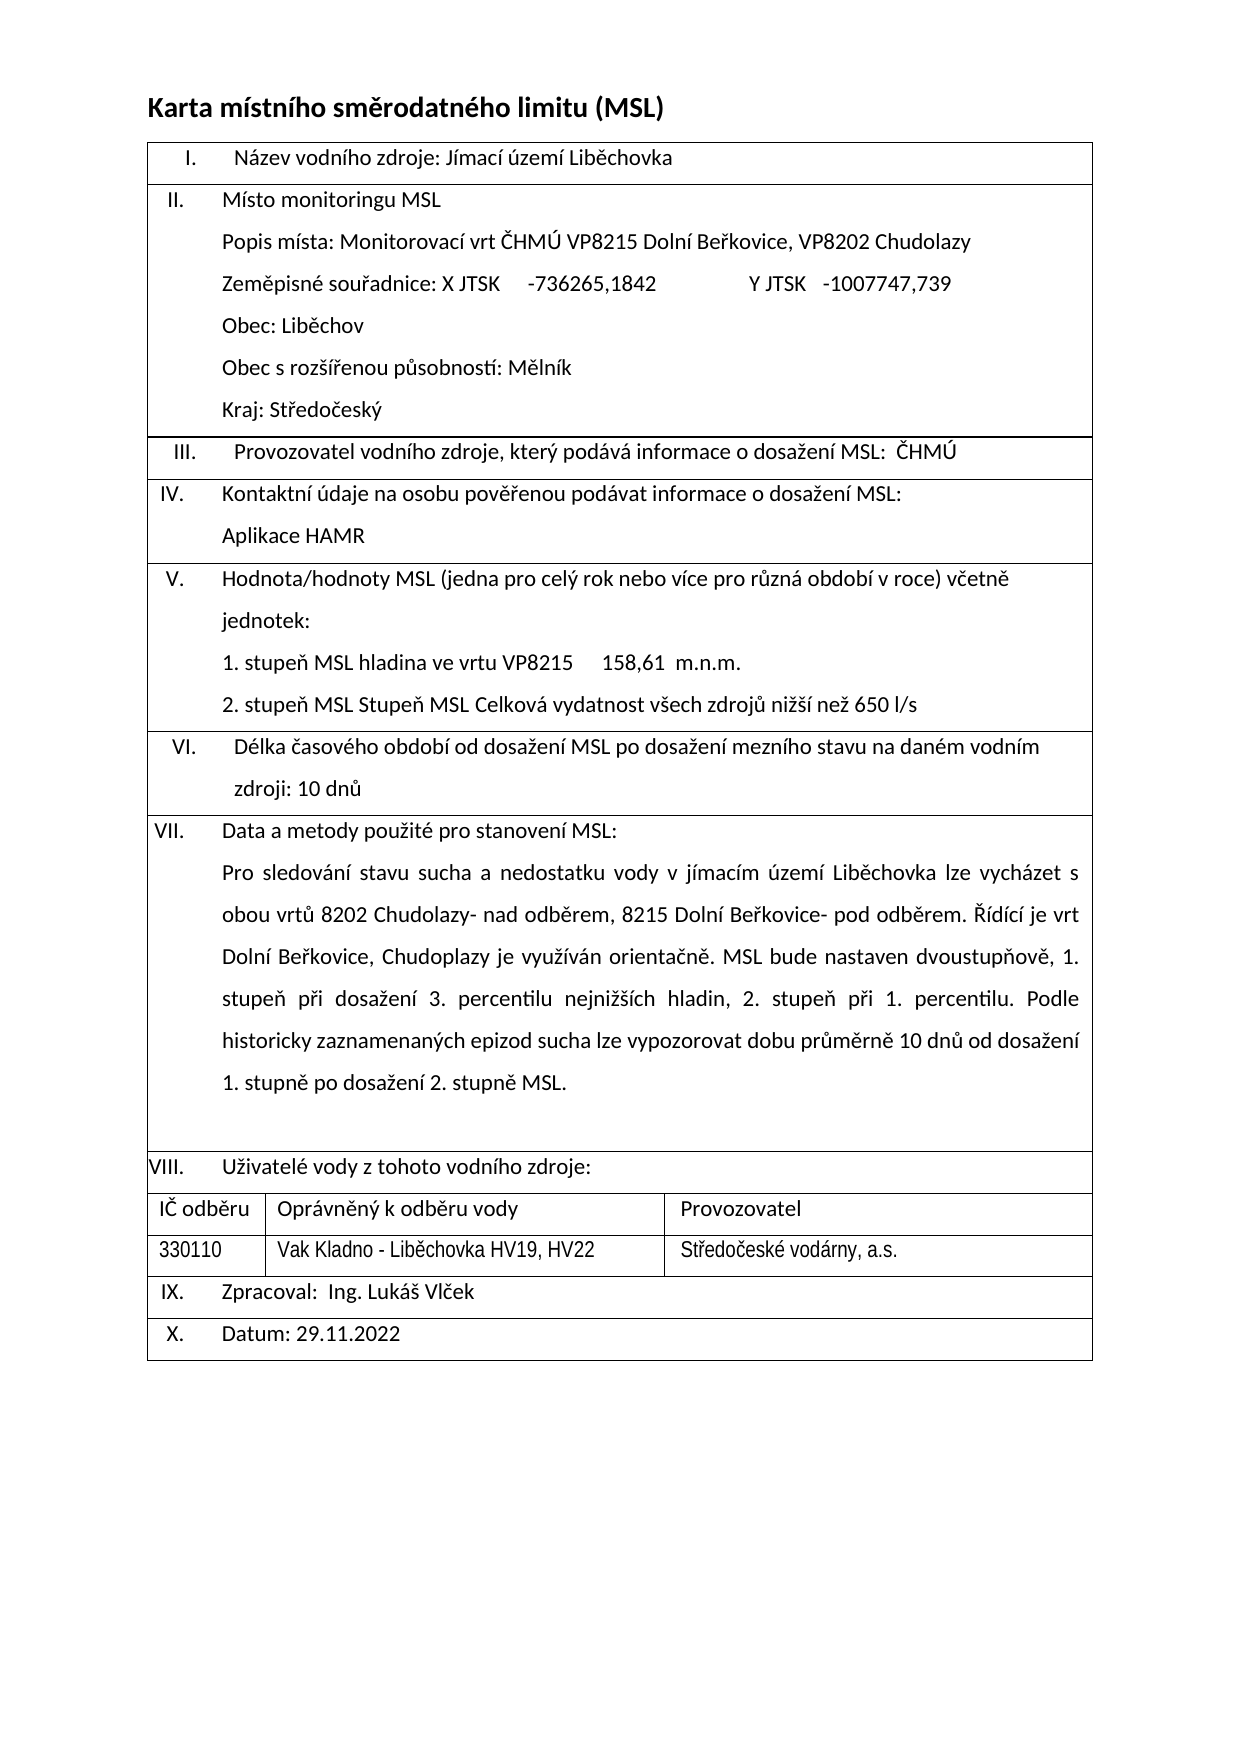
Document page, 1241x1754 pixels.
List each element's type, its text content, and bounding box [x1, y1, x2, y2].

table_cell Datum: 29.11.2022 [148, 1319, 1092, 1360]
table_cell Provozovatel vodního zdroje, který podává informace o dosažení MSL: ČHMÚ [148, 438, 1092, 478]
table_cell Místo monitoringu MSL Popis místa: Monitorovací vrt ČHMÚ VP8215 Dolní Beřkovice, VP8202 Chudolazy Zeměpisné souřadnice: X JTSK -736265,1842 Y JTSK -1007747,739 Obec: Liběchov Obec s rozšířenou působností: Mělník Kraj: Středočeský [148, 185, 1092, 436]
table_cell 330110 [148, 1236, 265, 1276]
table_cell Středočeské vodárny, a.s. [665, 1236, 1092, 1276]
table_header Název vodního zdroje: Jímací území Liběchovka [148, 143, 1092, 184]
table_cell Data a metody použité pro stanovení MSL: Pro sledování stavu sucha a nedostatku vody v jímacím území Liběchovka lze vycházet s obou vrtů 8202 Chudolazy- nad odběrem, 8215 Dolní Beřkovice- pod odběrem. Řídící je vrt Dolní Beřkovice, Chudoplazy je využíván orientačně. MSL bude nastaven dvoustupňově, 1. stupeň při dosažení 3. percentilu nejnižších hladin, 2. stupeň při 1. percentilu. Podle historicky zaznamenaných epizod sucha lze vypozorovat dobu průměrně 10 dnů od dosažení 1. stupně po dosažení 2. stupně MSL. [148, 816, 1092, 1151]
table_cell Oprávněný k odběru vody [266, 1194, 664, 1235]
table_cell IČ odběru [148, 1194, 265, 1235]
table_cell Provozovatel [665, 1194, 1092, 1235]
table_cell Kontaktní údaje na osobu pověřenou podávat informace o dosažení MSL: Aplikace HAMR [148, 480, 1092, 563]
table_cell Hodnota/hodnoty MSL (jedna pro celý rok nebo více pro různá období v roce) včetně jednotek: 1. stupeň MSL hladina ve vrtu VP8215 158,61 m.n.m. 2. stupeň MSL Stupeň MSL Celková vydatnost všech zdrojů nižší než 650 l/s [148, 564, 1092, 731]
text Karta místního směrodatného limitu (MSL) [148, 89, 1092, 124]
table_cell Vak Kladno - Liběchovka HV19, HV22 [266, 1236, 664, 1276]
table_cell Délka časového období od dosažení MSL po dosažení mezního stavu na daném vodním zdroji: 10 dnů [148, 732, 1092, 815]
table_cell Zpracoval: Ing. Lukáš Vlček [148, 1277, 1092, 1318]
table_cell Uživatelé vody z tohoto vodního zdroje: [148, 1152, 1092, 1193]
